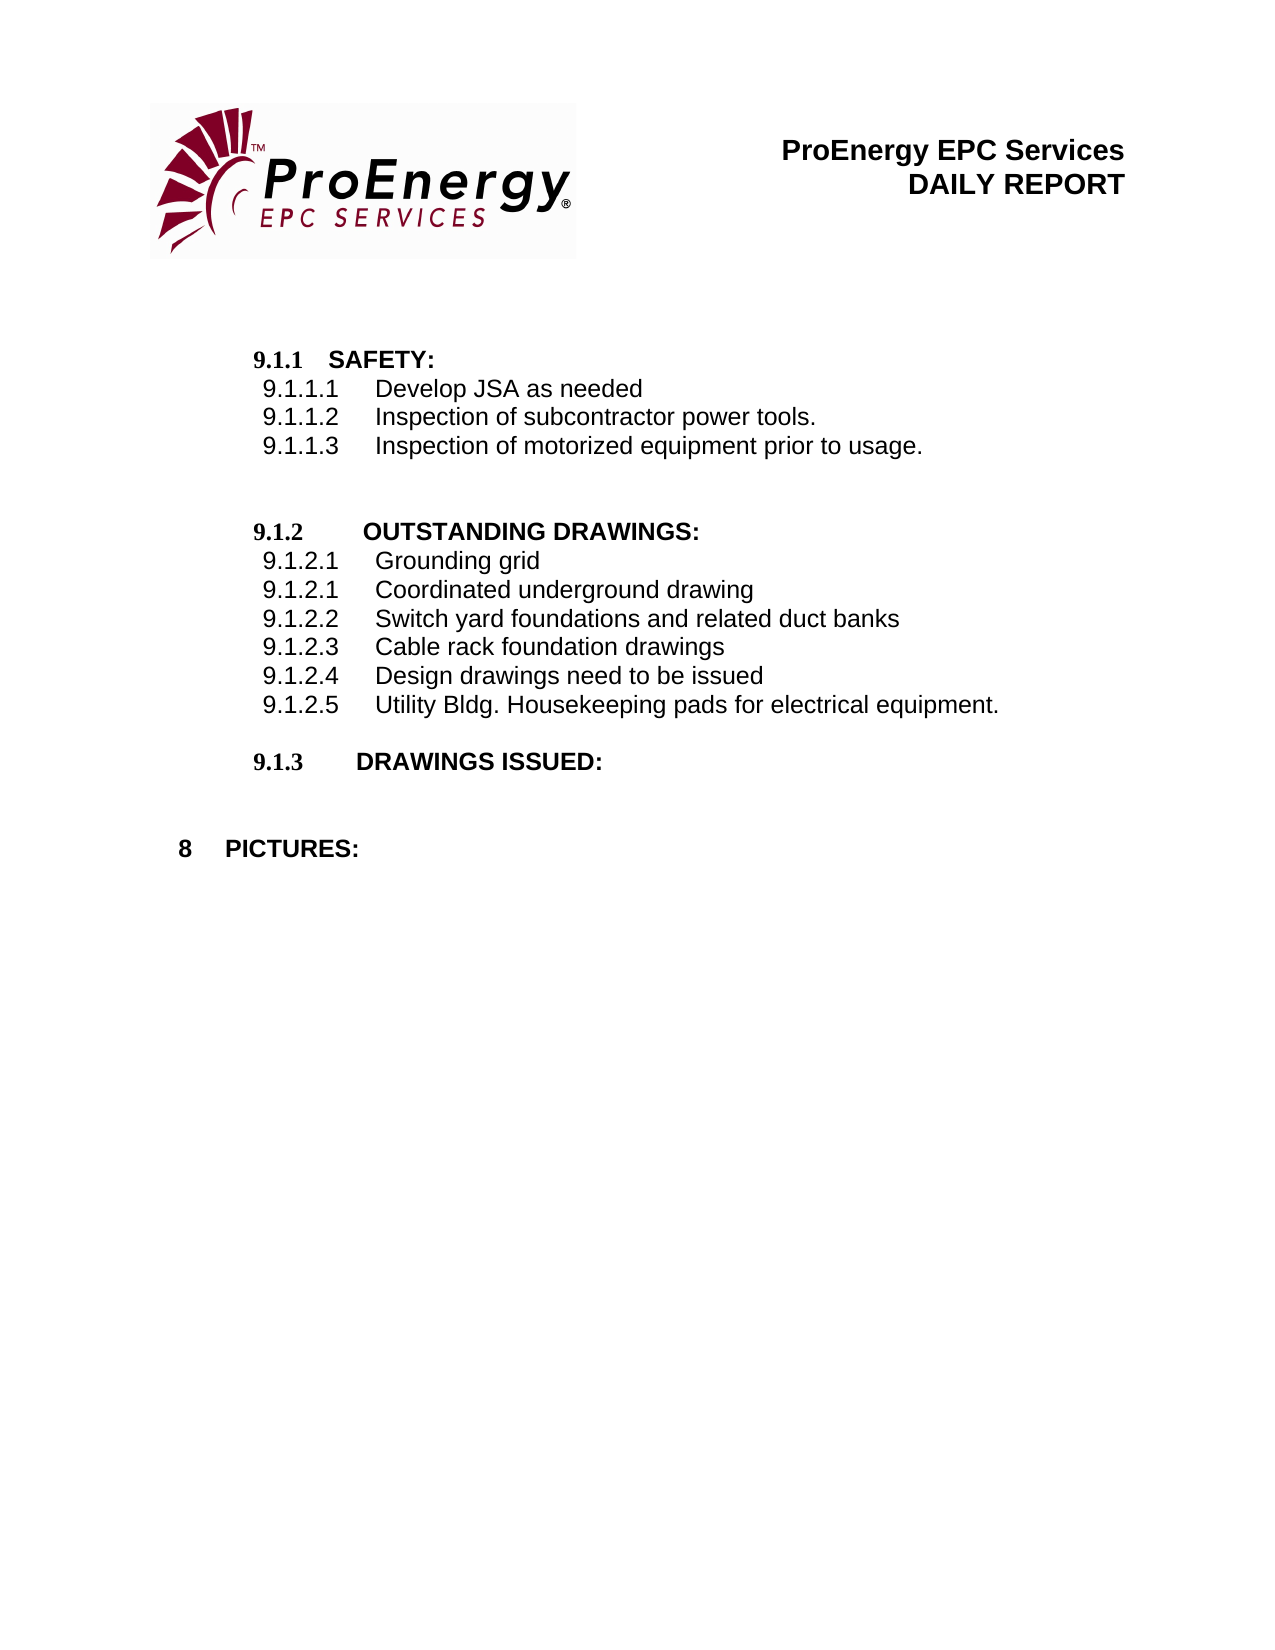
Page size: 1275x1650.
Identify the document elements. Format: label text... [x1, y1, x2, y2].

list Cable rack foundation drawings [262, 632, 1125, 661]
list Design drawings need to be issued [262, 661, 1125, 690]
list DRAWINGS ISSUED: [253, 747, 1125, 776]
list Develop JSA as needed [262, 373, 1125, 402]
list OUTSTANDING DRAWINGS: [253, 517, 1125, 546]
list SAFETY: [253, 345, 1125, 373]
text 9.1.2.1 Grounding grid [262, 546, 1125, 575]
text 8 PICTURES: [178, 834, 1125, 862]
list Coordinated underground drawing [262, 575, 1125, 604]
list Utility Bldg. Housekeeping pads for electrical equipment. [262, 690, 1125, 719]
picture [150, 103, 577, 259]
list Inspection of motorized equipment prior to usage. [262, 431, 1125, 460]
list Switch yard foundations and related duct banks [262, 604, 1125, 632]
list Inspection of subcontractor power tools. [262, 402, 1125, 431]
